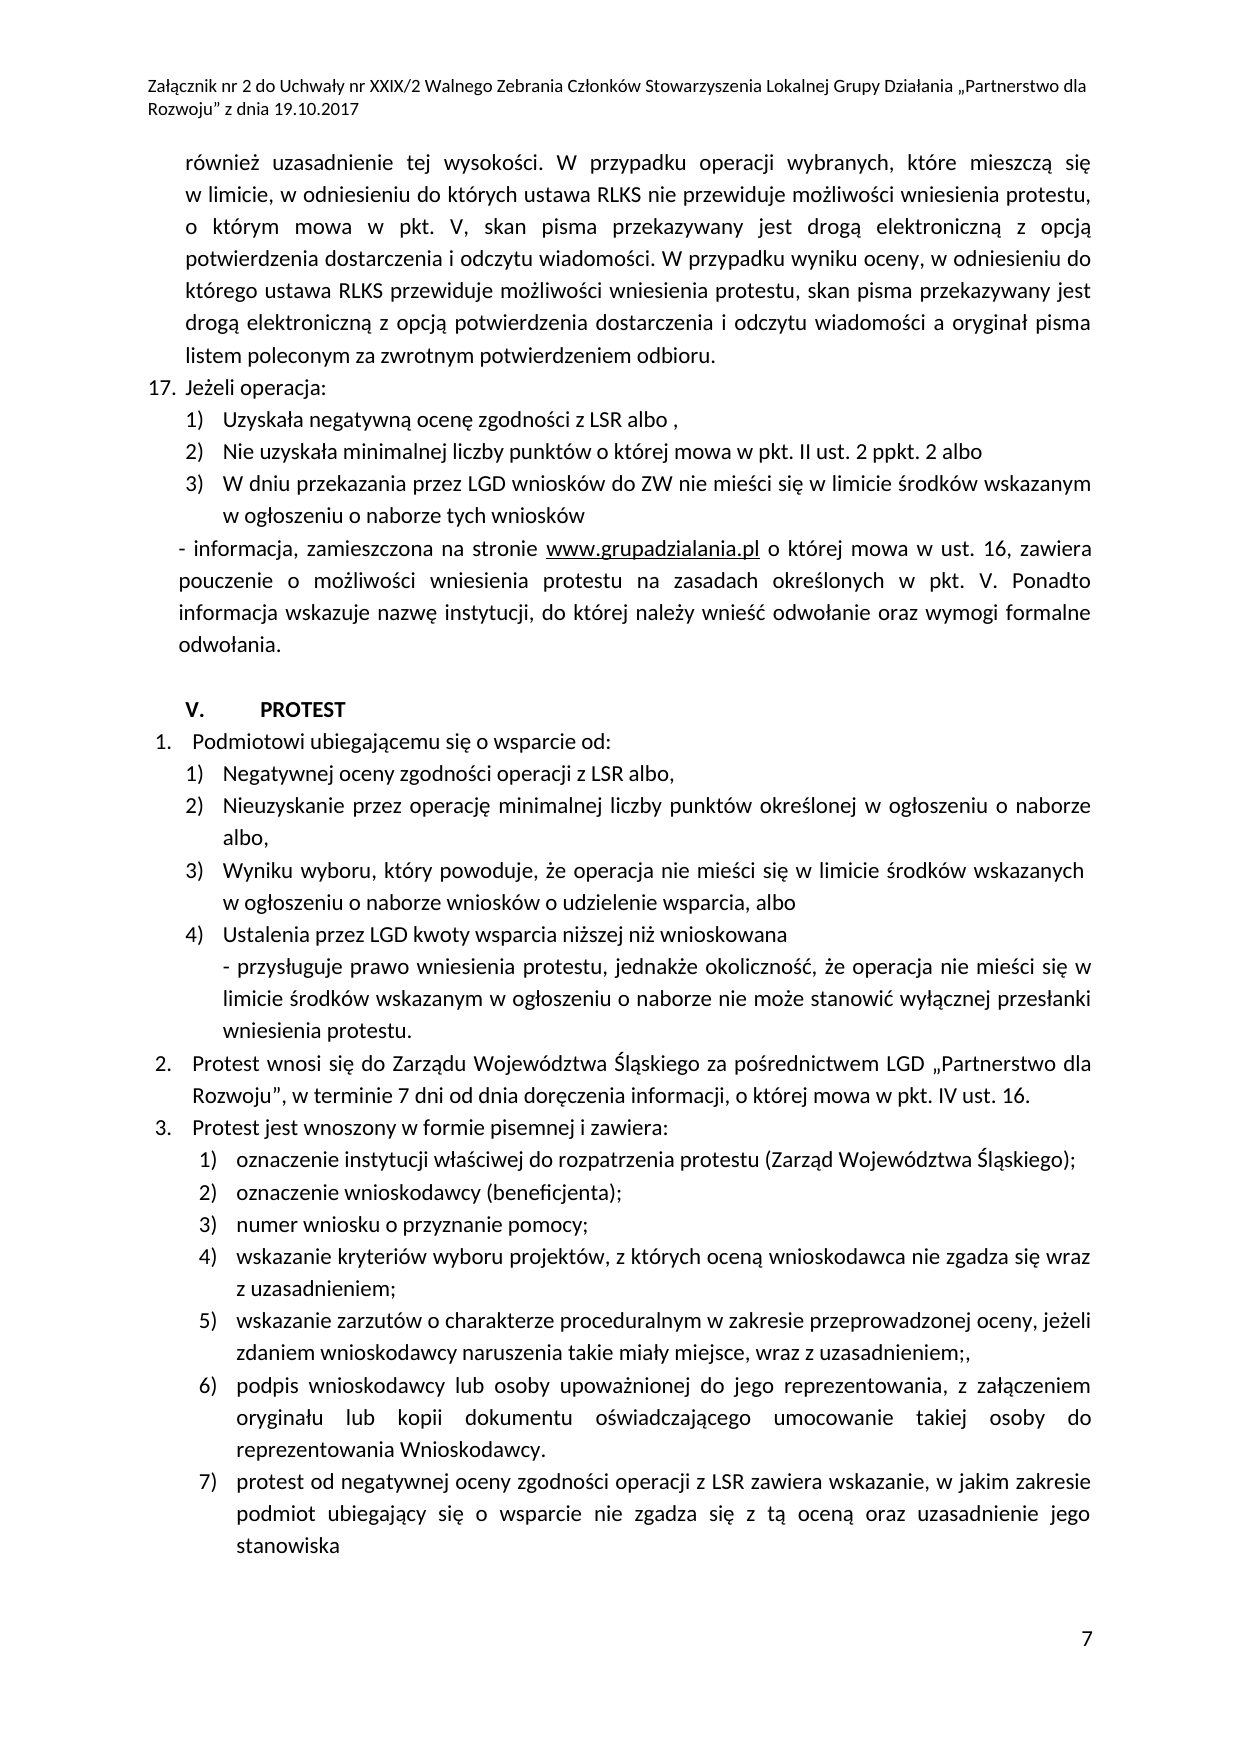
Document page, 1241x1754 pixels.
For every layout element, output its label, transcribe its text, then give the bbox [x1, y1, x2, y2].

list Podmiotowi ubiegającemu się o wsparcie od: [154, 727, 1093, 755]
list wskazanie zarzutów o charakterze proceduralnym w zakresie przeprowadzonej oceny, jeżeli zdaniem wnioskodawcy naruszenia takie miały miejsce, wraz z uzasadnieniem;, [199, 1306, 1093, 1367]
list W dniu przekazania przez LGD wniosków do ZW nie mieści się w limicie środków wskazanym w ogłoszeniu o naborze tych wniosków [185, 469, 1093, 530]
list Protest wnosi się do Zarządu Województwa Śląskiego za pośrednictwem LGD „Partnerstwo dla Rozwoju”, w terminie 7 dni od dnia doręczenia informacji, o której mowa w pkt. IV ust. 16. [154, 1049, 1093, 1109]
list Jeżeli operacja: [148, 373, 1093, 401]
text - informacja, zamieszczona na stronie www.grupadzialania.pl o której mowa w ust. 16, zawiera pouczenie o możliwości wniesienia protestu na zasadach określonych w pkt. V. Ponadto informacja wskazuje nazwę instytucji, do której należy wnieść odwołanie oraz wymogi formalne odwołania. [178, 534, 1093, 658]
list Ustalenia przez LGD kwoty wsparcia niższej niż wnioskowana [185, 920, 1093, 948]
list PROTEST [185, 695, 1093, 723]
list podpis wnioskodawcy lub osoby upoważnionej do jego reprezentowania, z załączeniem oryginału lub kopii dokumentu oświadczającego umocowanie takiej osoby do reprezentowania Wnioskodawcy. [199, 1371, 1093, 1463]
list Nie uzyskała minimalnej liczby punktów o której mowa w pkt. II ust. 2 ppkt. 2 albo [185, 437, 1093, 465]
list Wyniku wyboru, który powoduje, że operacja nie mieści się w limicie środków wskazanych w ogłoszeniu o naborze wniosków o udzielenie wsparcia, albo [185, 856, 1093, 916]
list oznaczenie wnioskodawcy (beneficjenta); [199, 1178, 1093, 1206]
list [148, 148, 1093, 369]
list protest od negatywnej oceny zgodności operacji z LSR zawiera wskazanie, w jakim zakresie podmiot ubiegający się o wsparcie nie zgadza się z tą oceną oraz uzasadnienie jego stanowiska [199, 1467, 1093, 1560]
list Nieuzyskanie przez operację minimalnej liczby punktów określonej w ogłoszeniu o naborze albo, [185, 791, 1093, 852]
list numer wniosku o przyznanie pomocy; [199, 1210, 1093, 1238]
text - przysługuje prawo wniesienia protestu, jednakże okoliczność, że operacja nie mieści się w limicie środków wskazanym w ogłoszeniu o naborze nie może stanowić wyłącznej przesłanki wniesienia protestu. [223, 952, 1093, 1045]
list Protest jest wnoszony w formie pisemnej i zawiera: [154, 1113, 1093, 1141]
list oznaczenie instytucji właściwej do rozpatrzenia protestu (Zarząd Województwa Śląskiego); [199, 1145, 1093, 1173]
list Negatywnej oceny zgodności operacji z LSR albo, [185, 759, 1093, 787]
list wskazanie kryteriów wyboru projektów, z których oceną wnioskodawca nie zgadza się wraz z uzasadnieniem; [199, 1242, 1093, 1302]
list Uzyskała negatywną ocenę zgodności z LSR albo , [185, 405, 1093, 433]
